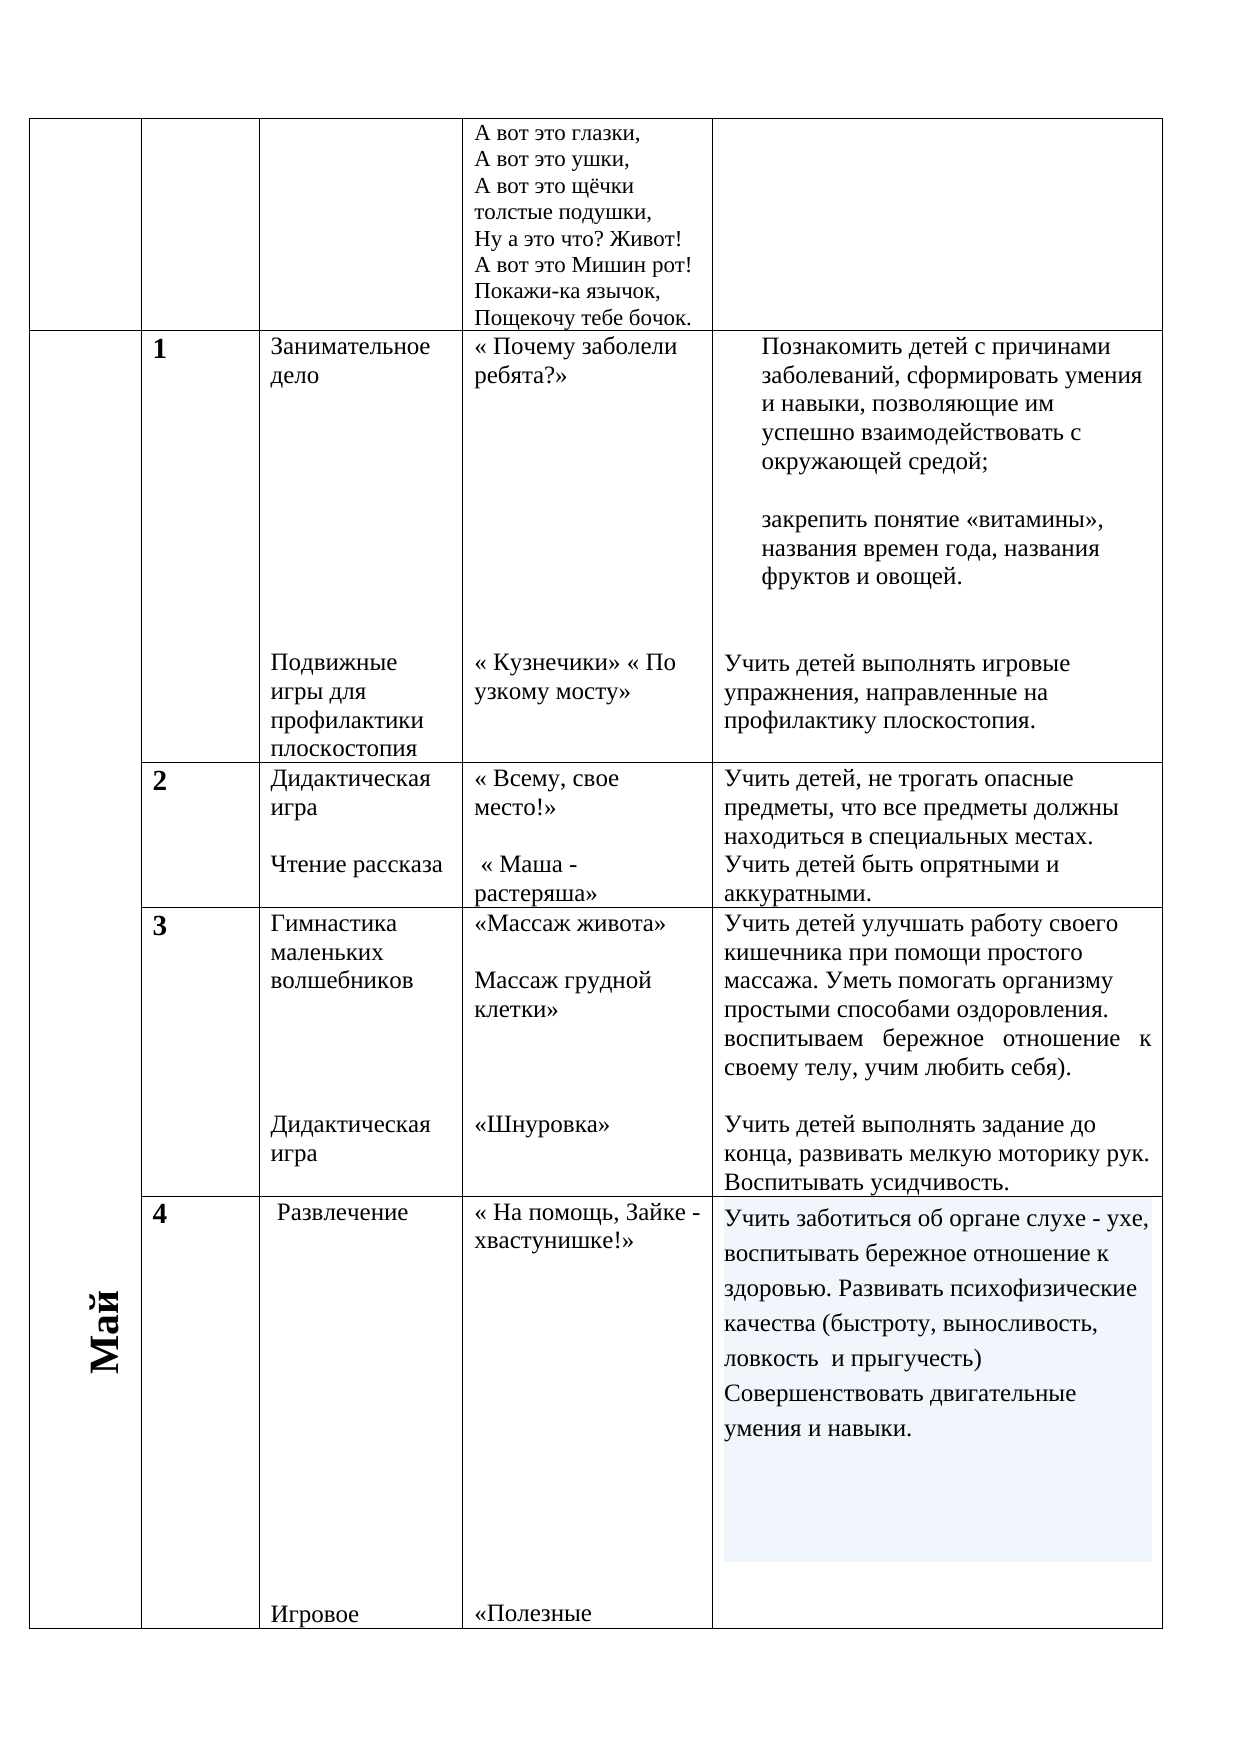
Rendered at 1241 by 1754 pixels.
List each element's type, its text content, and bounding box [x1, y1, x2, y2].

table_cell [713, 119, 1162, 330]
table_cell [260, 1197, 462, 1628]
table_cell « Почему заболели ребята?» « Кузнечики» « По узкому мосту» [463, 331, 712, 762]
table_cell Учить детей улучшать работу своего кишечника при помощи простого массажа. Уметь помогать организму простыми способами оздоровления. воспитываем бережное отношение к своему телу, учим любить себя). Учить детей выполнять задание до конца, развивать мелкую моторику рук. Воспитывать усидчивость. [713, 908, 1162, 1196]
table_cell 4 [142, 119, 259, 330]
table_cell 3 [142, 908, 259, 1196]
table_cell 4 [142, 1197, 259, 1628]
table_cell Май [30, 331, 141, 1628]
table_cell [260, 119, 462, 330]
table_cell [463, 1197, 712, 1628]
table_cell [463, 119, 712, 330]
table_cell Познакомить детей с причинами заболеваний, сформировать умения и навыки, позволяющие им успешно взаимодействовать с окружающей средой; закрепить понятие «витамины», названия времен года, названия фруктов и овощей. Учить детей выполнять игровые упражнения, направленные на профилактику плоскостопия. [713, 331, 1162, 762]
table_cell Занимательное дело Подвижные игры для профилактики плоскостопия [260, 331, 462, 762]
table_cell Учить детей, не трогать опасные предметы, что все предметы должны находиться в специальных местах. Учить детей быть опрятными и аккуратными. [713, 763, 1162, 907]
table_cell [713, 1197, 1162, 1628]
table_cell Дидактическая игра Чтение рассказа [260, 763, 462, 907]
table_cell « Всему, свое место!» « Маша - растеряша» [463, 763, 712, 907]
table_cell Гимнастика маленьких волшебников Дидактическая игра [260, 908, 462, 1196]
table_cell «Массаж живота» Массаж грудной клетки» «Шнуровка» [463, 908, 712, 1196]
table_cell 1 [142, 331, 259, 762]
table_cell 2 [142, 763, 259, 907]
